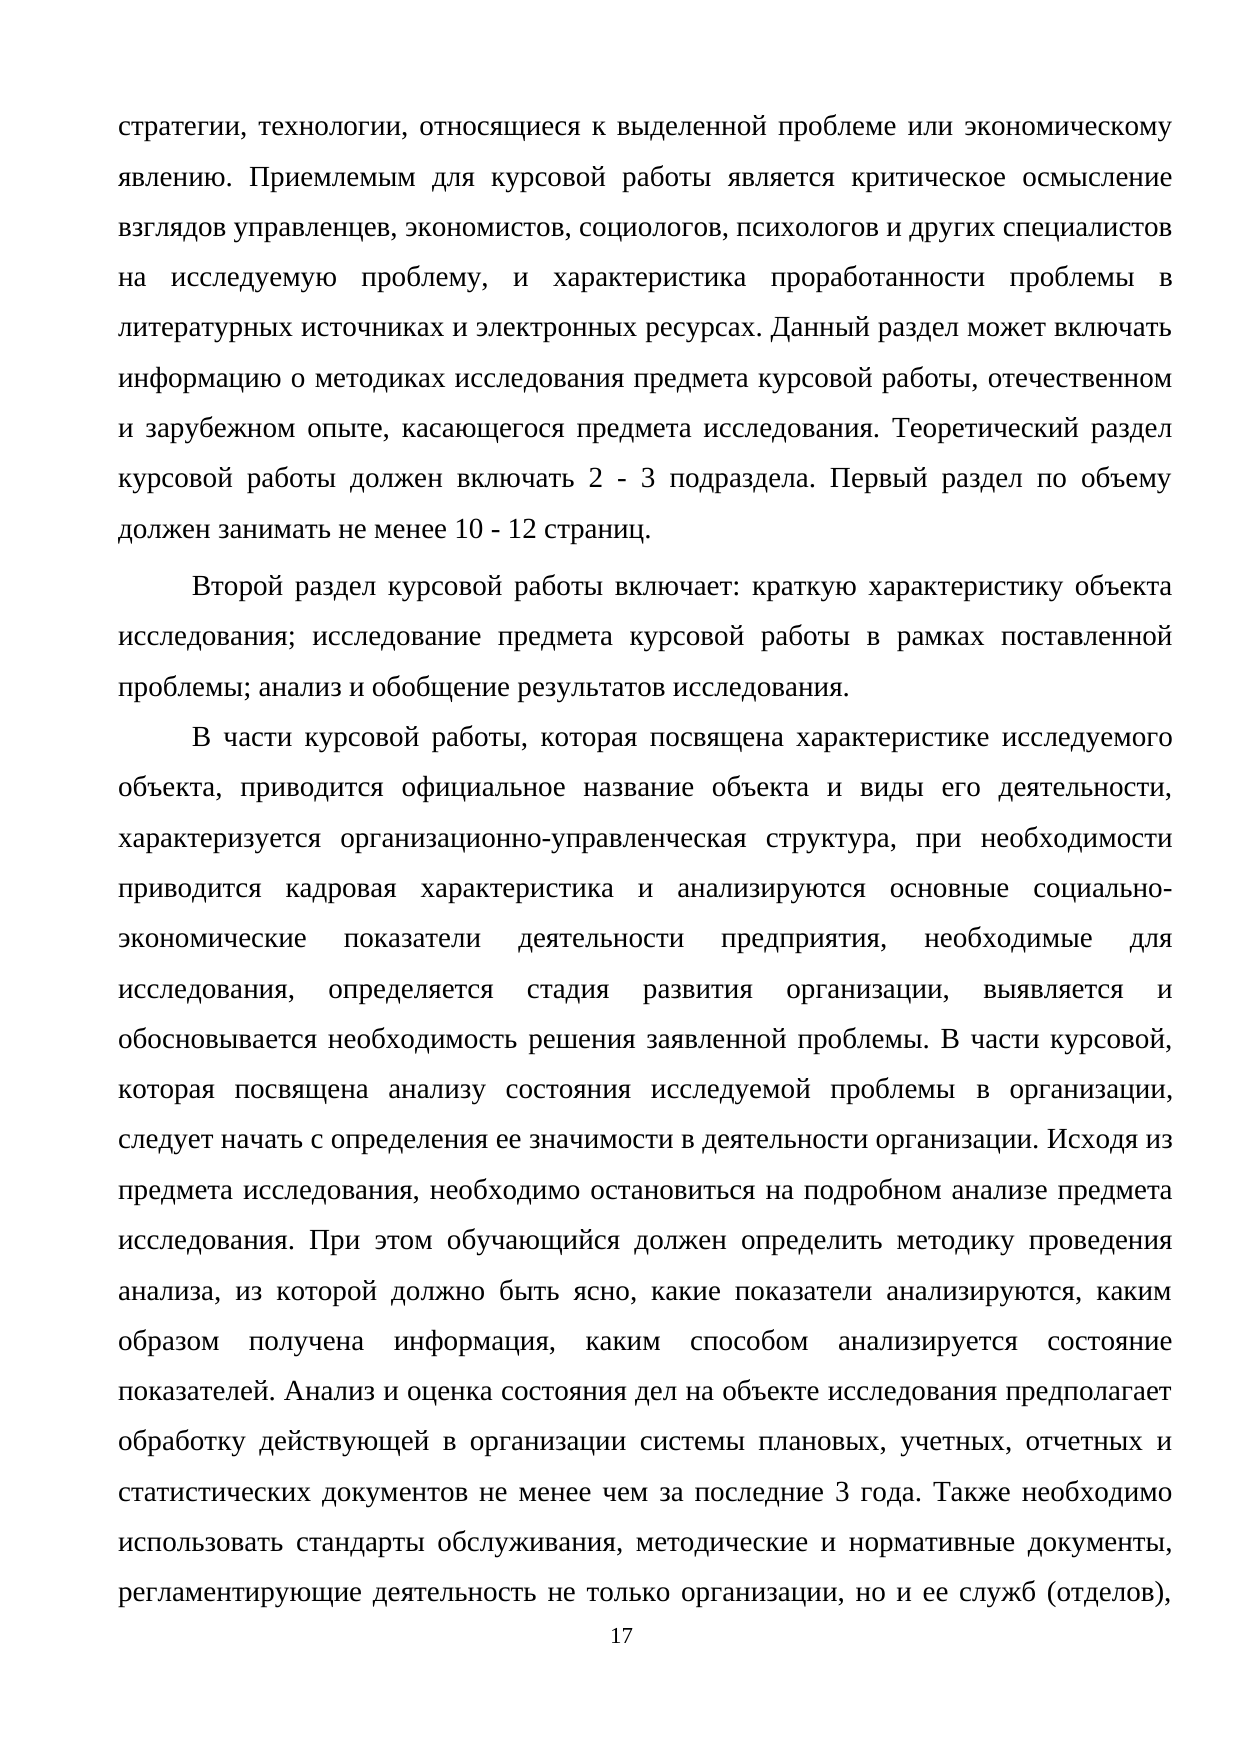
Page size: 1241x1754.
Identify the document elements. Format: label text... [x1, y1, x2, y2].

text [118, 108, 1173, 544]
text Второй раздел курсовой работы включает: краткую характеристику объекта исследования; исследование предмета курсовой работы в рамках поставленной проблемы; анализ и обобщение результатов исследования. [118, 568, 1173, 702]
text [118, 719, 1173, 1608]
